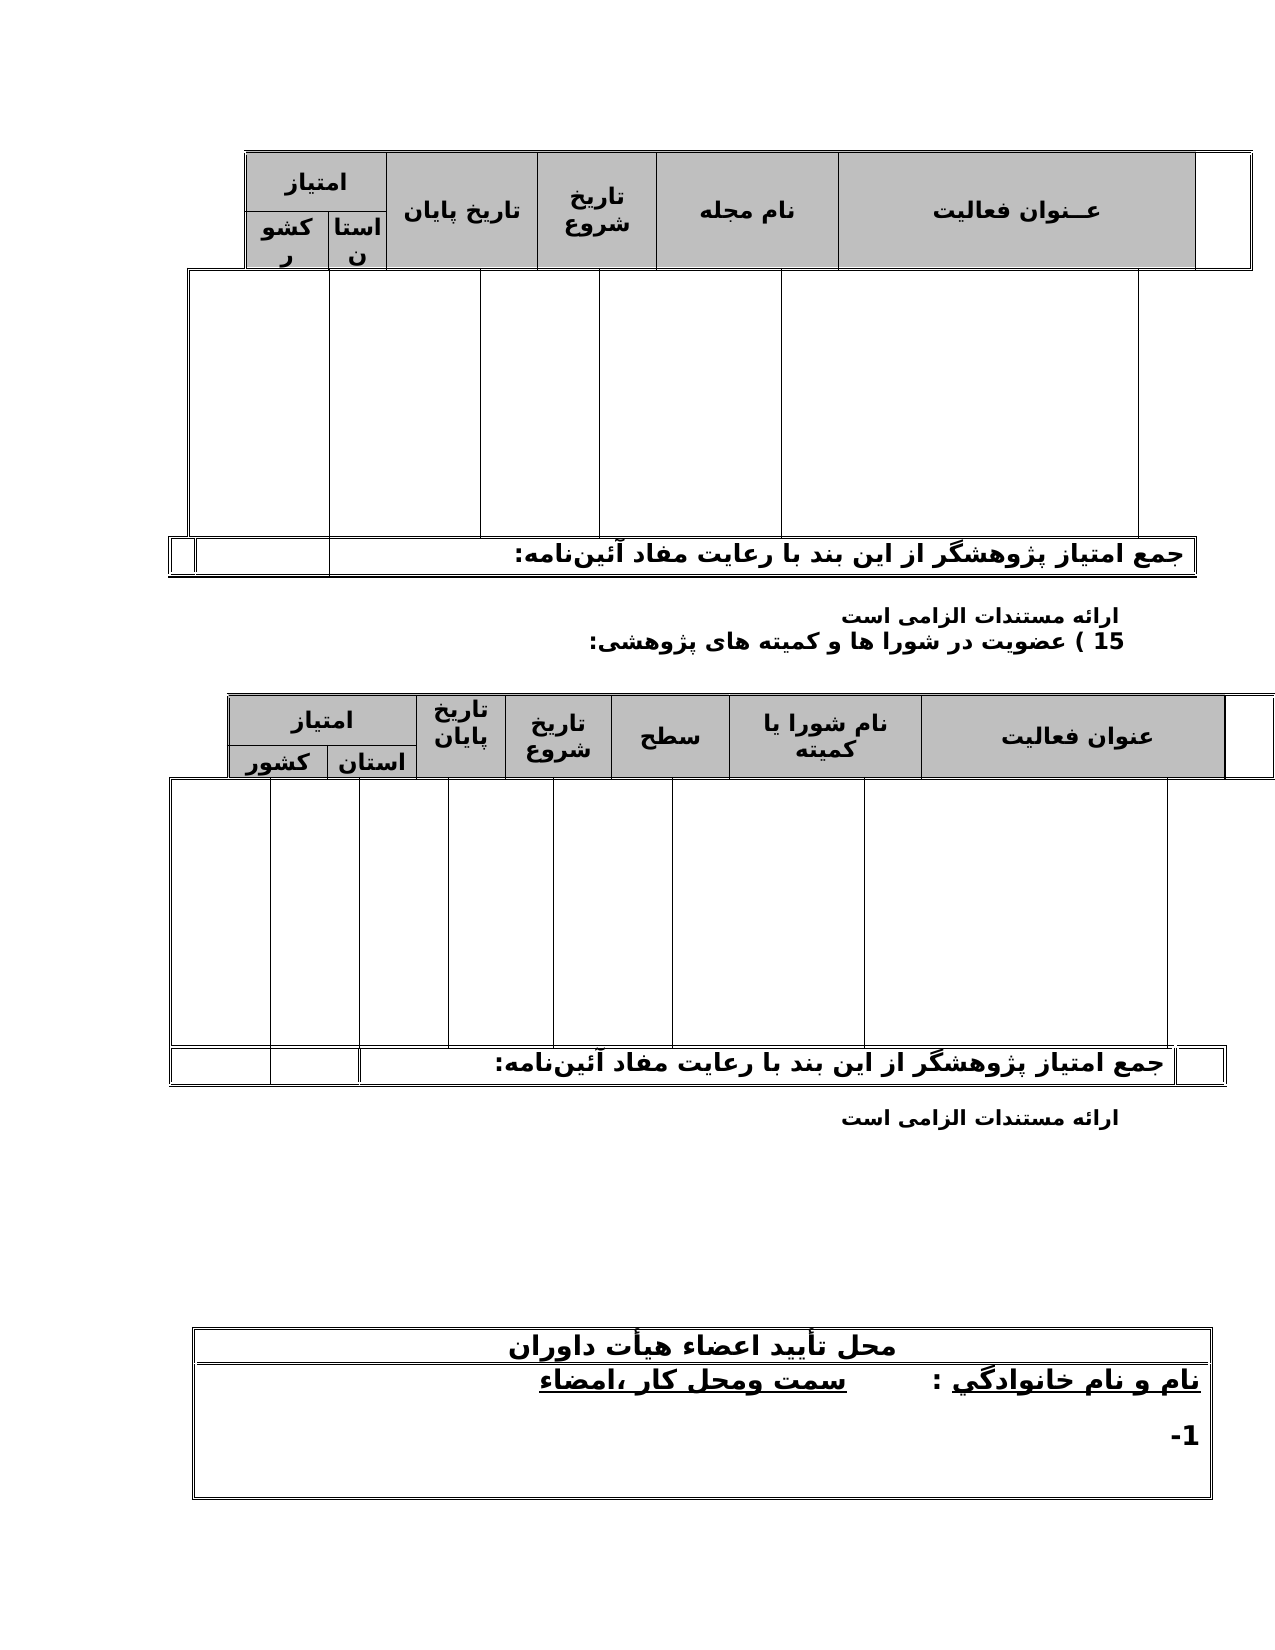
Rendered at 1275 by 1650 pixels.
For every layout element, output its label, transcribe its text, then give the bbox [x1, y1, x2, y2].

table_header نام شورا یا کمیته [730, 696, 921, 777]
table_header عــنوان فعالیت [839, 153, 1195, 267]
text ارائه مستندات الزامی است [192, 1106, 1125, 1130]
table_header تاریخ شروع [538, 153, 656, 267]
table_cell [1139, 271, 1194, 536]
table_header تاريخ شروع [506, 696, 611, 777]
table_header امتياز [228, 696, 416, 745]
table_header نام مجله [657, 153, 838, 267]
table_cell [360, 780, 448, 1045]
table_cell [271, 1049, 359, 1084]
table_cell [600, 271, 781, 536]
table_cell [554, 780, 672, 1045]
table_cell جمع امتياز پژوهشگر از اين بند با رعايت مفاد آئين‌نامه: [330, 537, 1196, 574]
table_header تاريخ پایان [387, 153, 537, 267]
table_cell [782, 271, 1138, 536]
table_cell [195, 539, 329, 574]
table_cell استان [328, 746, 416, 777]
table_cell [1176, 1045, 1225, 1084]
table_cell [1168, 780, 1223, 1045]
table_cell [190, 271, 329, 536]
table_cell جمع امتياز پژوهشگر از اين بند با رعايت مفاد آئين‌نامه: [359, 1045, 1176, 1084]
table_cell [172, 780, 270, 1045]
text ارائه مستندات الزامی است [192, 604, 1125, 628]
table_header تاریخ پایان [417, 696, 505, 777]
table_cell [170, 539, 195, 574]
table_header محل تأييد اعضاء هیأت داوران [195, 1330, 1210, 1362]
table_header عنوان فعالیت [922, 696, 1224, 777]
table_cell کشور [230, 746, 327, 777]
table_cell [171, 1049, 270, 1084]
table_cell [449, 780, 553, 1045]
table_header امتياز [246, 153, 386, 211]
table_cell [195, 1362, 1210, 1497]
table_cell [481, 271, 599, 536]
table_header سطح [612, 696, 729, 777]
table_cell کشور [247, 212, 328, 267]
table_cell [865, 780, 1167, 1045]
table_cell استان [329, 212, 386, 267]
table_cell [271, 780, 359, 1045]
table_cell [330, 271, 480, 536]
table_cell [673, 780, 864, 1045]
text 15 ) عضویت در شورا ها و کمیته های پژوهشی: [192, 628, 1125, 655]
